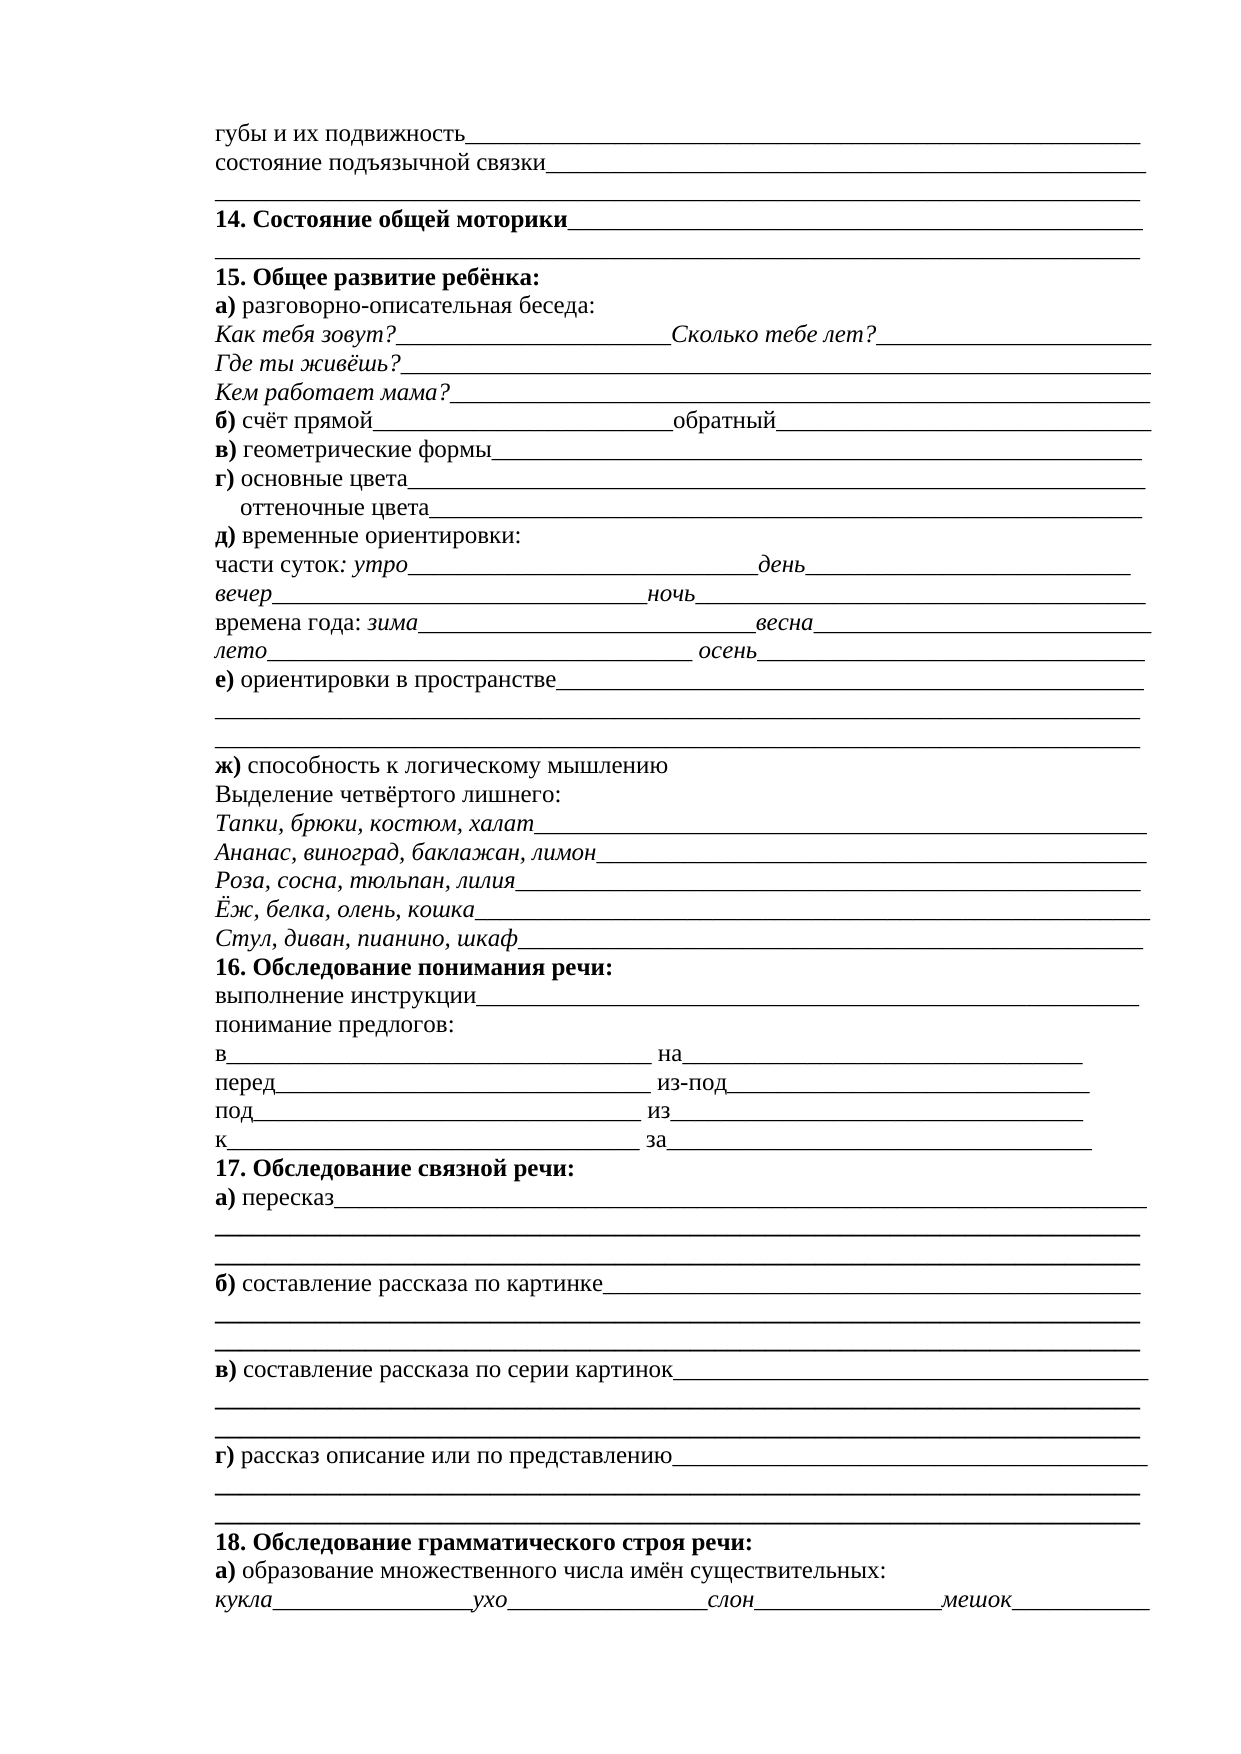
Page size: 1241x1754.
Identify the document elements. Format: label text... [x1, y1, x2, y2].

text к_________________________________ за__________________________________ [215, 1124, 1152, 1153]
text выполнение инструкции_____________________________________________________ [215, 981, 1152, 1009]
text Роза, сосна, тюльпан, лилия__________________________________________________ [177, 866, 1152, 894]
text в) геометрические формы____________________________________________________ [215, 434, 1152, 463]
list Общее развитие ребёнка: [215, 262, 1152, 291]
text д) временные ориентировки: [215, 521, 1152, 549]
text части суток: утро____________________________день__________________________ [215, 549, 1152, 578]
text ____________________________________________________________________________________________________________________________________________________ [215, 693, 1152, 751]
text времена года: зима___________________________весна___________________________ [215, 607, 1152, 636]
text ж) способность к логическому мышлению [215, 751, 1152, 779]
text Ёж, белка, олень, кошка______________________________________________________ [177, 894, 1152, 923]
text губы и их подвижность______________________________________________________ [215, 118, 1152, 147]
text е) ориентировки в пространстве_______________________________________________ [215, 664, 1152, 693]
text б) счёт прямой________________________обратный______________________________ [215, 406, 1152, 434]
text ____________________________________________________________________________________________________________________________________________________ [215, 1383, 1152, 1441]
text Где ты живёшь?____________________________________________________________ [215, 348, 1152, 377]
text ____________________________________________________________________________________________________________________________________________________ [215, 1211, 1152, 1268]
text а) образование множественного числа имён существительных: [215, 1556, 1152, 1584]
text вечер______________________________ночь____________________________________ [215, 578, 1152, 607]
text под_______________________________ из_________________________________ [215, 1096, 1152, 1124]
text ____________________________________________________________________________________________________________________________________________________ [215, 1297, 1152, 1354]
text г) рассказ описание или по представлению______________________________________ [215, 1441, 1152, 1469]
text перед______________________________ из-под_____________________________ [215, 1067, 1152, 1096]
text понимание предлогов: [215, 1009, 1152, 1038]
text кукла________________ухо________________слон_______________мешок___________ [215, 1584, 1152, 1613]
text 18. Обследование грамматического строя речи: [215, 1527, 1152, 1556]
list Состояние общей моторики______________________________________________ [215, 204, 1152, 233]
text б) составление рассказа по картинке___________________________________________ [215, 1268, 1152, 1297]
text а) пересказ_________________________________________________________________ [215, 1182, 1152, 1211]
text __________________________________________________________________________ [215, 233, 1152, 262]
text состояние подъязычной связки________________________________________________ [215, 147, 1152, 176]
text Выделение четвёртого лишнего: [215, 779, 1152, 808]
text 16. Обследование понимания речи: [215, 952, 1152, 981]
text оттеночные цвета_________________________________________________________ [215, 492, 1152, 521]
text в__________________________________ на________________________________ [215, 1038, 1152, 1067]
text Стул, диван, пианино, шкаф__________________________________________________ [177, 923, 1152, 952]
text 17. Обследование связной речи: [215, 1153, 1152, 1182]
text а) разговорно-описательная беседа: [215, 291, 1152, 319]
text __________________________________________________________________________ [215, 176, 1152, 204]
text Тапки, брюки, костюм, халат_________________________________________________ [177, 808, 1152, 837]
text г) основные цвета___________________________________________________________ [215, 463, 1152, 492]
text Как тебя зовут?______________________Сколько тебе лет?______________________ [215, 319, 1152, 348]
text Ананас, виноград, баклажан, лимон____________________________________________ [177, 837, 1152, 866]
text Кем работает мама?________________________________________________________ [215, 377, 1152, 406]
text ____________________________________________________________________________________________________________________________________________________ [215, 1469, 1152, 1527]
text лето__________________________________ осень_______________________________ [215, 636, 1152, 664]
text в) составление рассказа по серии картинок______________________________________ [215, 1354, 1152, 1383]
